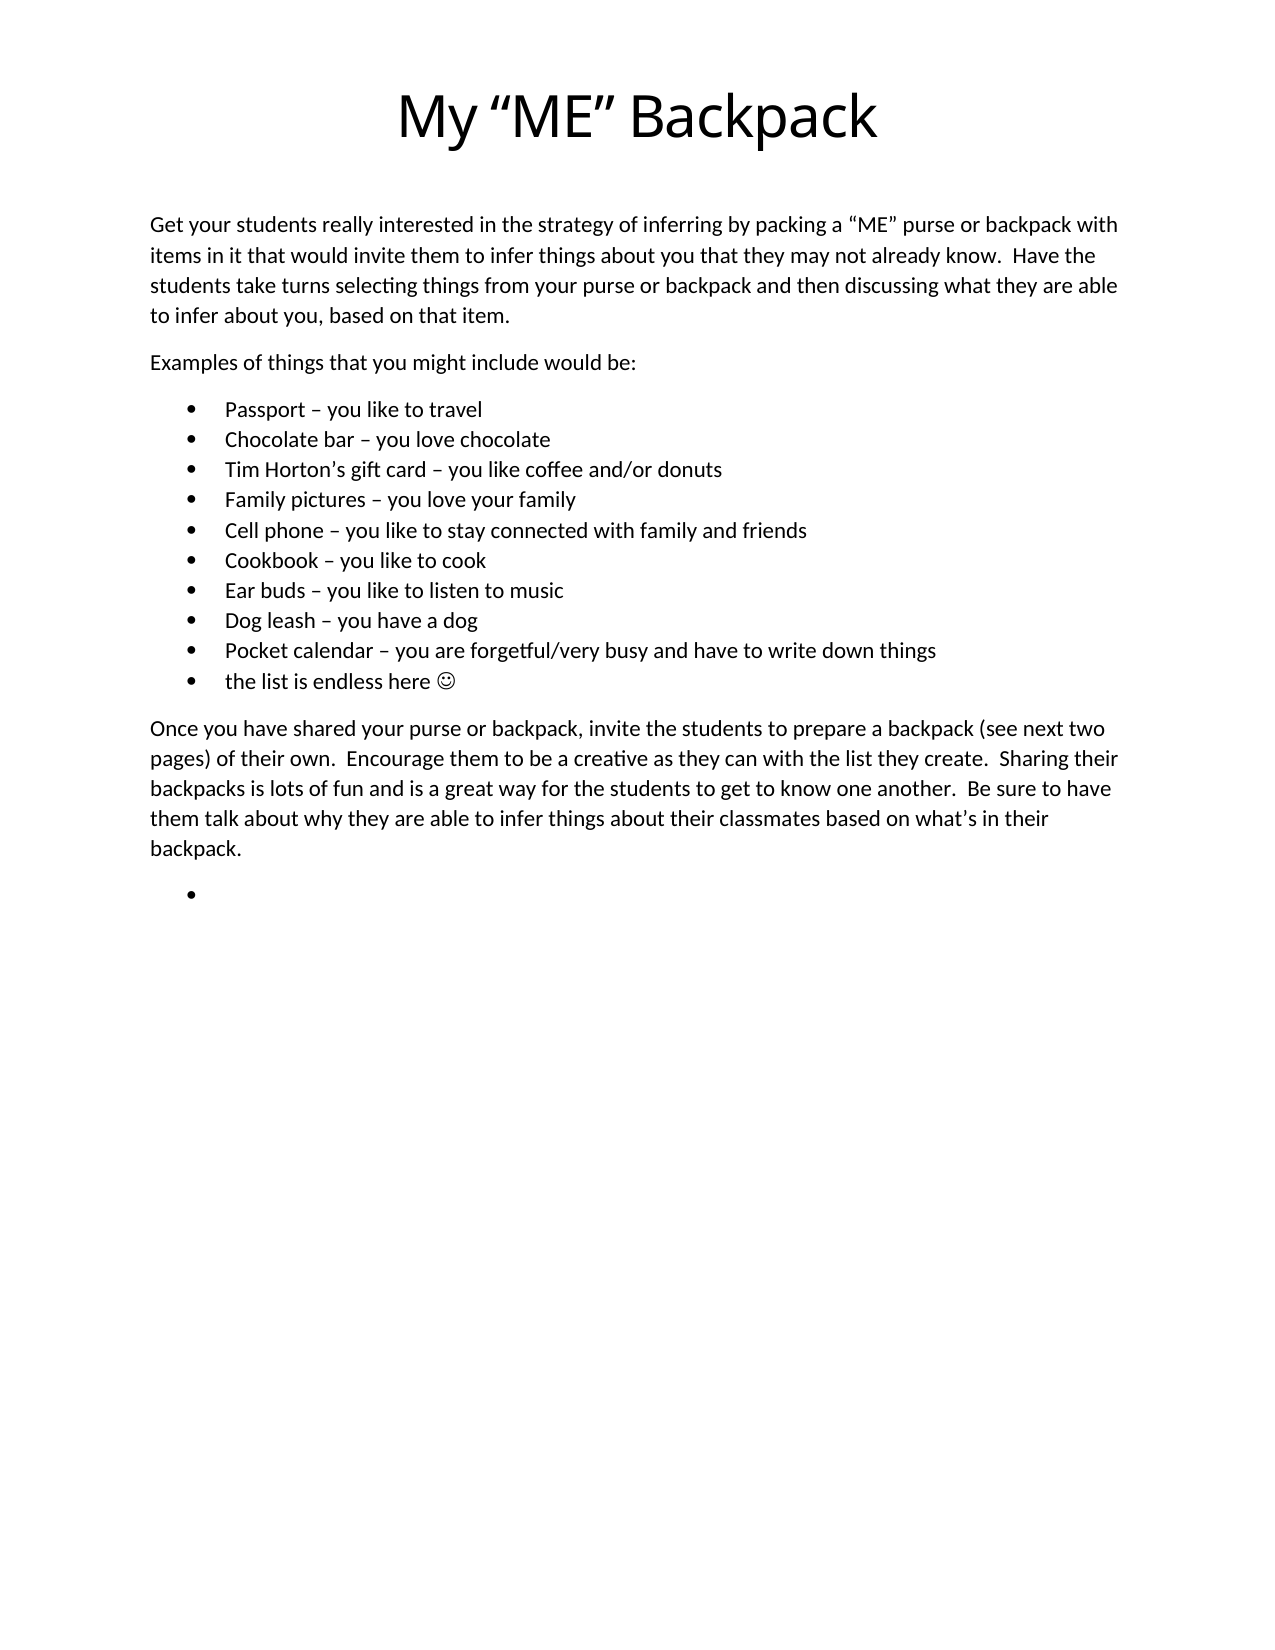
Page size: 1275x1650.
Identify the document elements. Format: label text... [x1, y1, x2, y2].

list Cookbook – you like to cook [187, 546, 1125, 574]
text Once you have shared your purse or backpack, invite the students to prepare a backpack (see next two pages) of their own. Encourage them to be a creative as they can with the list they create. Sharing their backpacks is lots of fun and is a great way for the students to get to know one another. Be sure to have them talk about why they are able to infer things about their classmates based on what’s in their backpack. [150, 714, 1125, 862]
list Passport – you like to travel [187, 395, 1125, 423]
list Ear buds – you like to listen to music [187, 576, 1125, 604]
list Pocket calendar – you are forgetful/very busy and have to write down things [187, 637, 1125, 664]
list Chocolate bar – you love chocolate [187, 425, 1125, 453]
list Family pictures – you love your family [187, 486, 1125, 513]
list Dog leash – you have a dog [187, 606, 1125, 634]
text Get your students really interested in the strategy of inferring by packing a “ME” purse or backpack with items in it that would invite them to infer things about you that they may not already know. Have the students take turns selecting things from your purse or backpack and then discussing what they are able to infer about you, based on that item. [150, 211, 1125, 329]
list the list is endless here [187, 667, 1125, 695]
list Tim Horton’s gift card – you like coffee and/or donuts [187, 455, 1125, 483]
list Cell phone – you like to stay connected with family and friends [187, 516, 1125, 544]
text Examples of things that you might include would be: [150, 348, 1125, 376]
